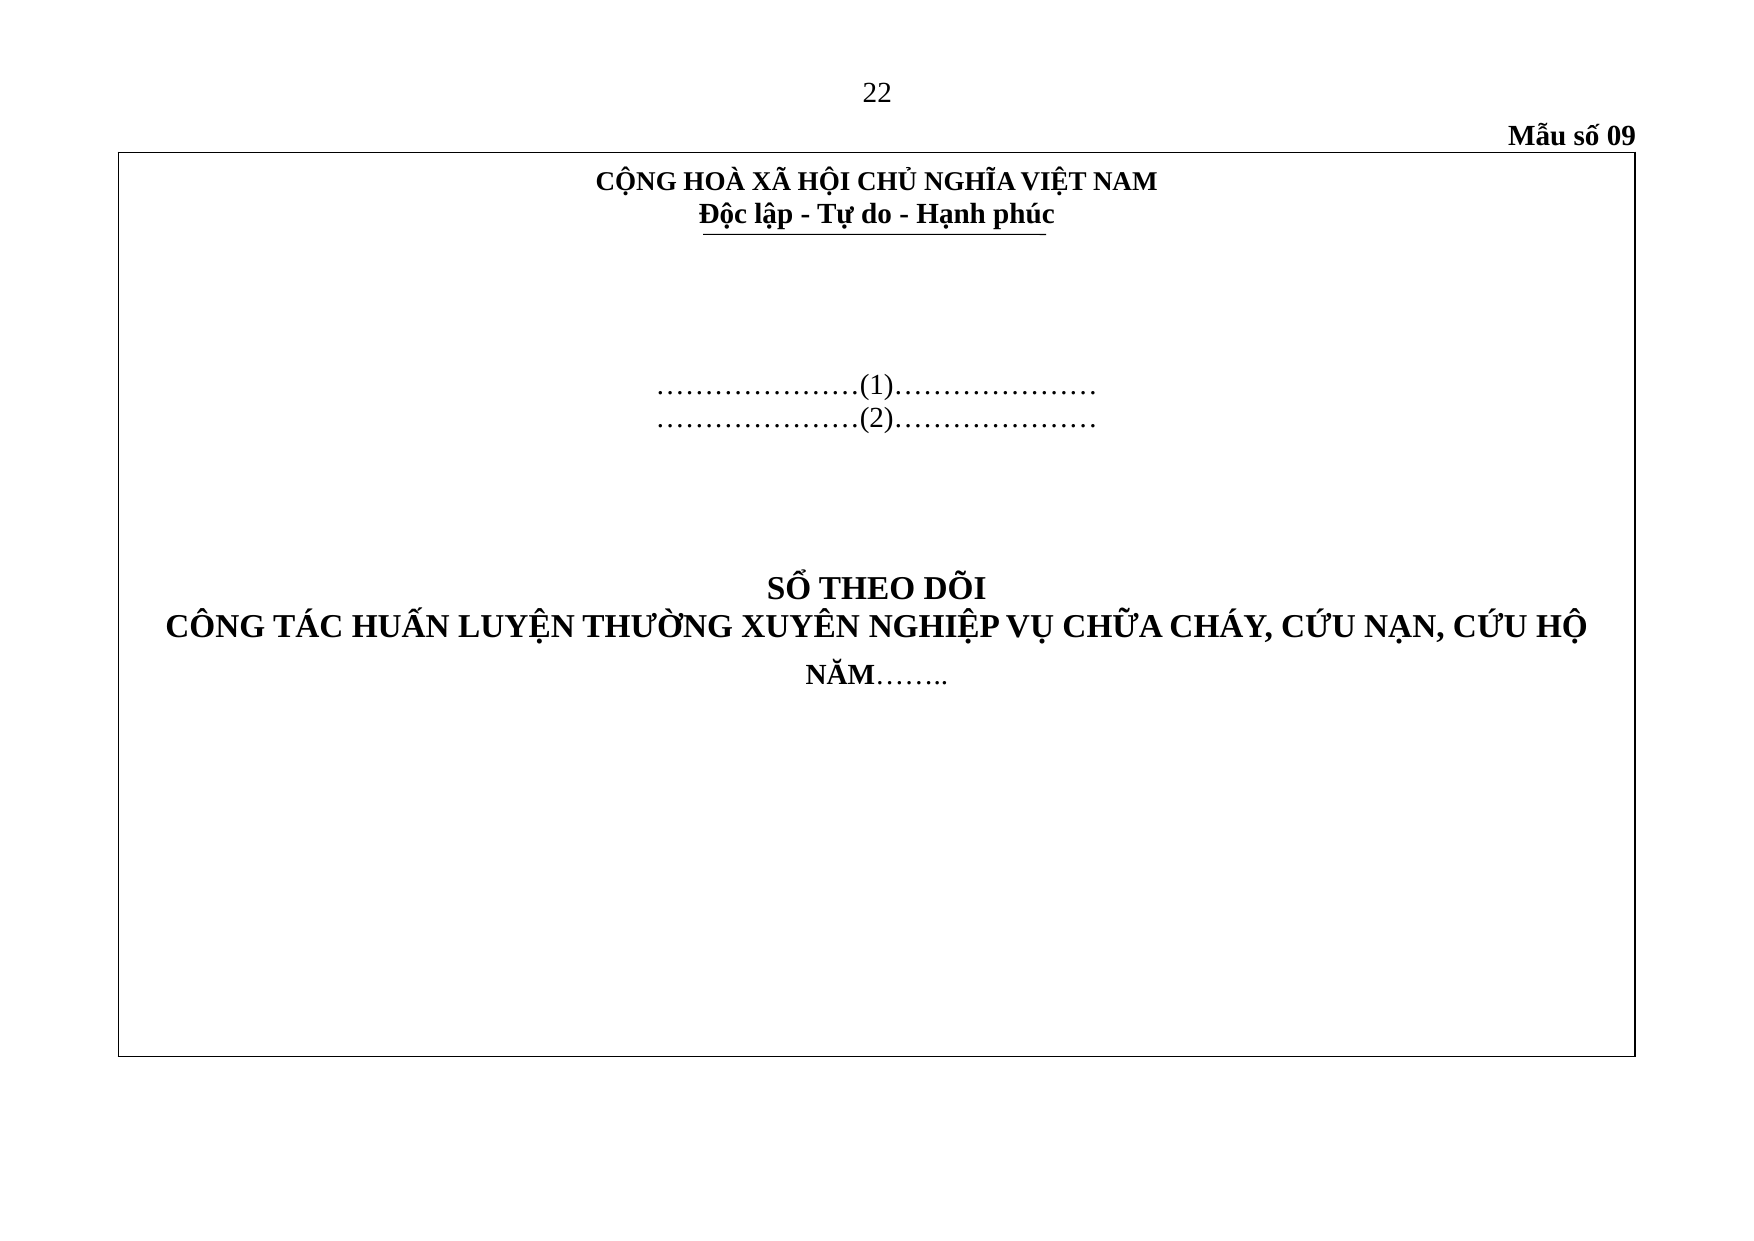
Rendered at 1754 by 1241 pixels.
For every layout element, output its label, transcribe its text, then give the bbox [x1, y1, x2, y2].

table_cell …………………(1)………………… …………………(2)………………… SỔ THEO DÕI CÔNG TÁC HUẤN LUYỆN THƯỜNG XUYÊN NGHIỆP VỤ CHỮA CHÁY, CỨU NẠN, CỨU HỘ NĂM…….. [119, 266, 1634, 1056]
table_header CỘNG HOÀ XÃ HỘI CHỦ NGHĨA VIỆT NAM Độc lập - Tự do - Hạnh phúc [119, 153, 1634, 266]
text Mẫu số 09 [118, 118, 1636, 152]
